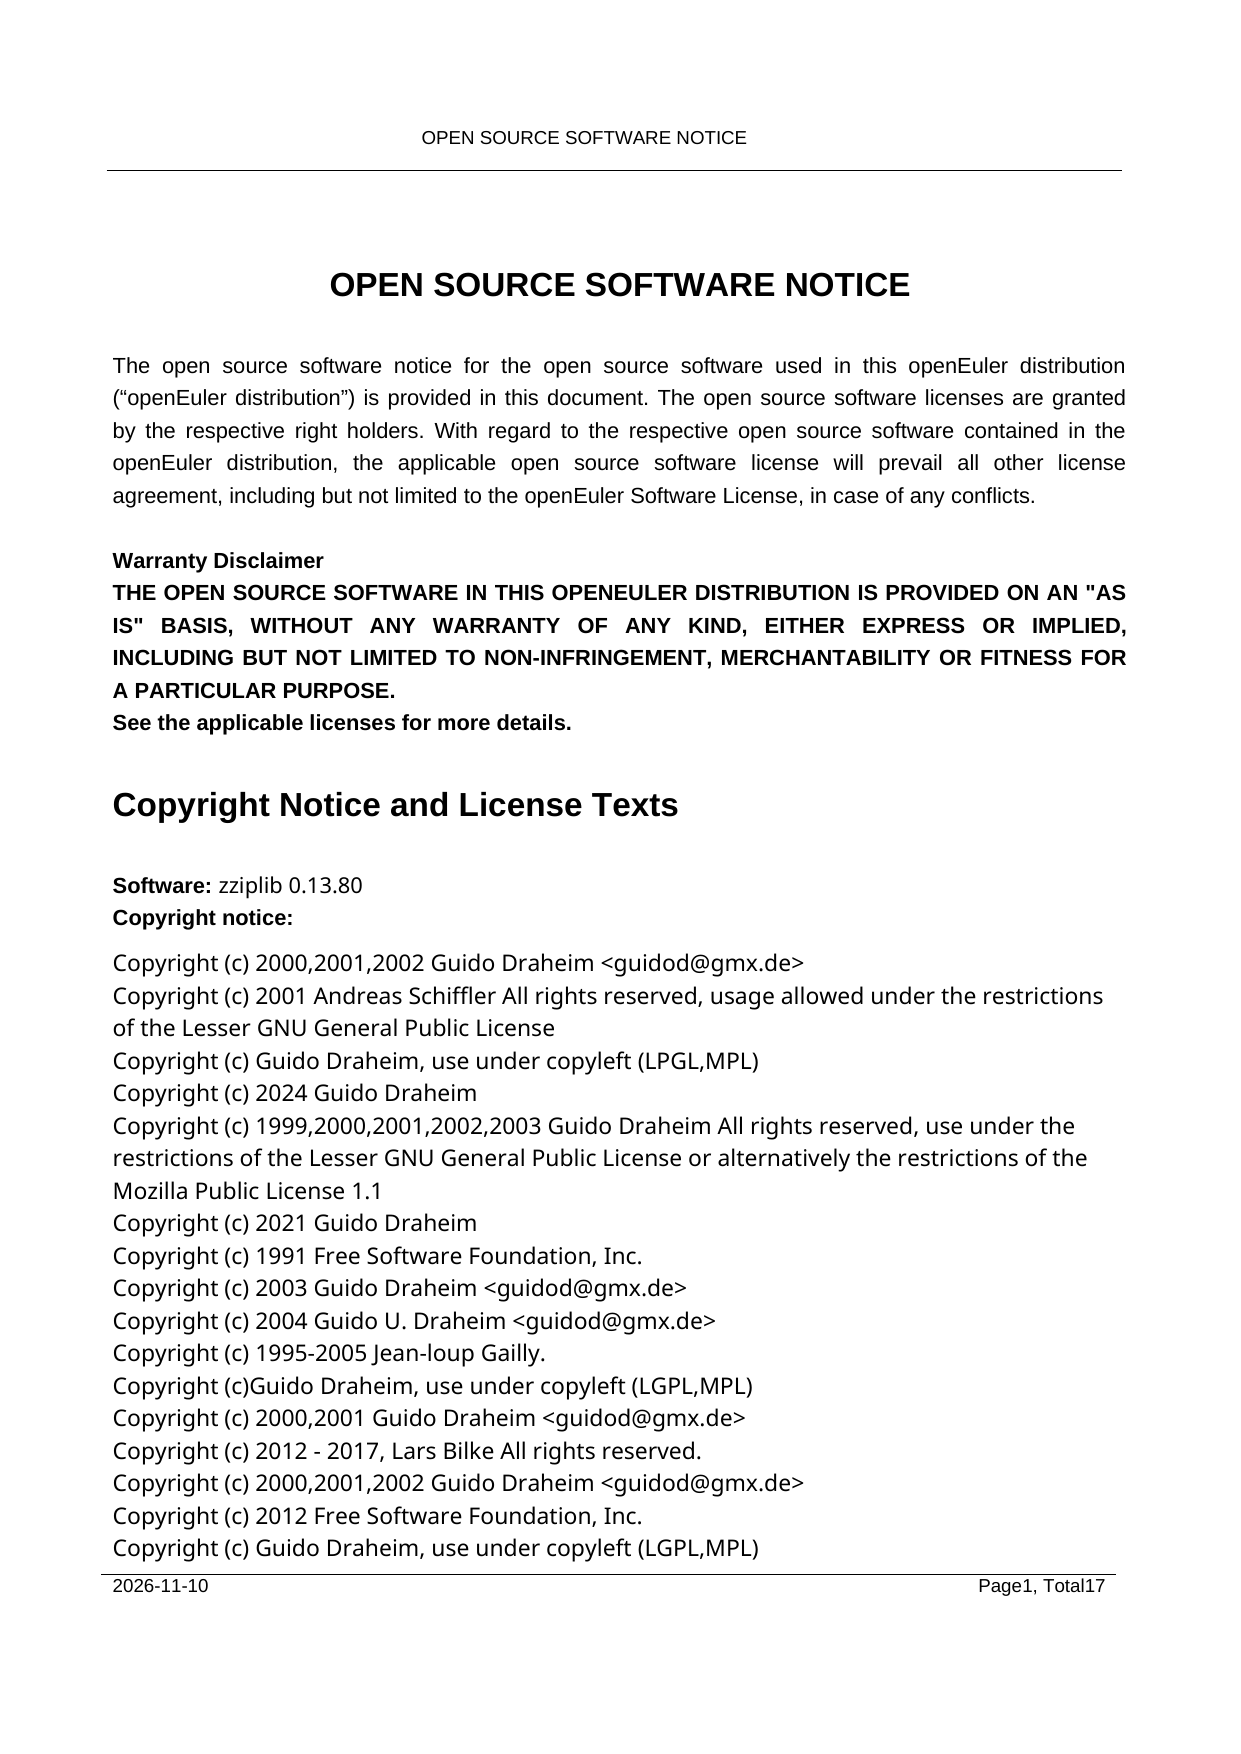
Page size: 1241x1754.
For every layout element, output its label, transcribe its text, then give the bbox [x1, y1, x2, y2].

title Software: zziplib 0.13.80 [112, 869, 1128, 901]
text Warranty Disclaimer [112, 544, 1128, 576]
text Copyright notice: [112, 901, 1128, 934]
text OPEN SOURCE SOFTWARE NOTICE [112, 251, 1128, 316]
text The open source software notice for the open source software used in this openEuler distribution (“openEuler distribution”) is provided in this document. The open source software licenses are granted by the respective right holders. With regard to the respective open source software contained in the openEuler distribution, the applicable open source software license will prevail all other license agreement, including but not limited to the openEuler Software License, in case of any conflicts. [112, 349, 1128, 511]
text Copyright Notice and License Texts [112, 771, 1128, 836]
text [112, 947, 1128, 1564]
text THE OPEN SOURCE SOFTWARE IN THIS OPENEULER DISTRIBUTION IS PROVIDED ON AN "AS IS" BASIS, WITHOUT ANY WARRANTY OF ANY KIND, EITHER EXPRESS OR IMPLIED, INCLUDING BUT NOT LIMITED TO NON-INFRINGEMENT, MERCHANTABILITY OR FITNESS FOR A PARTICULAR PURPOSE. See the applicable licenses for more details. [112, 576, 1128, 739]
